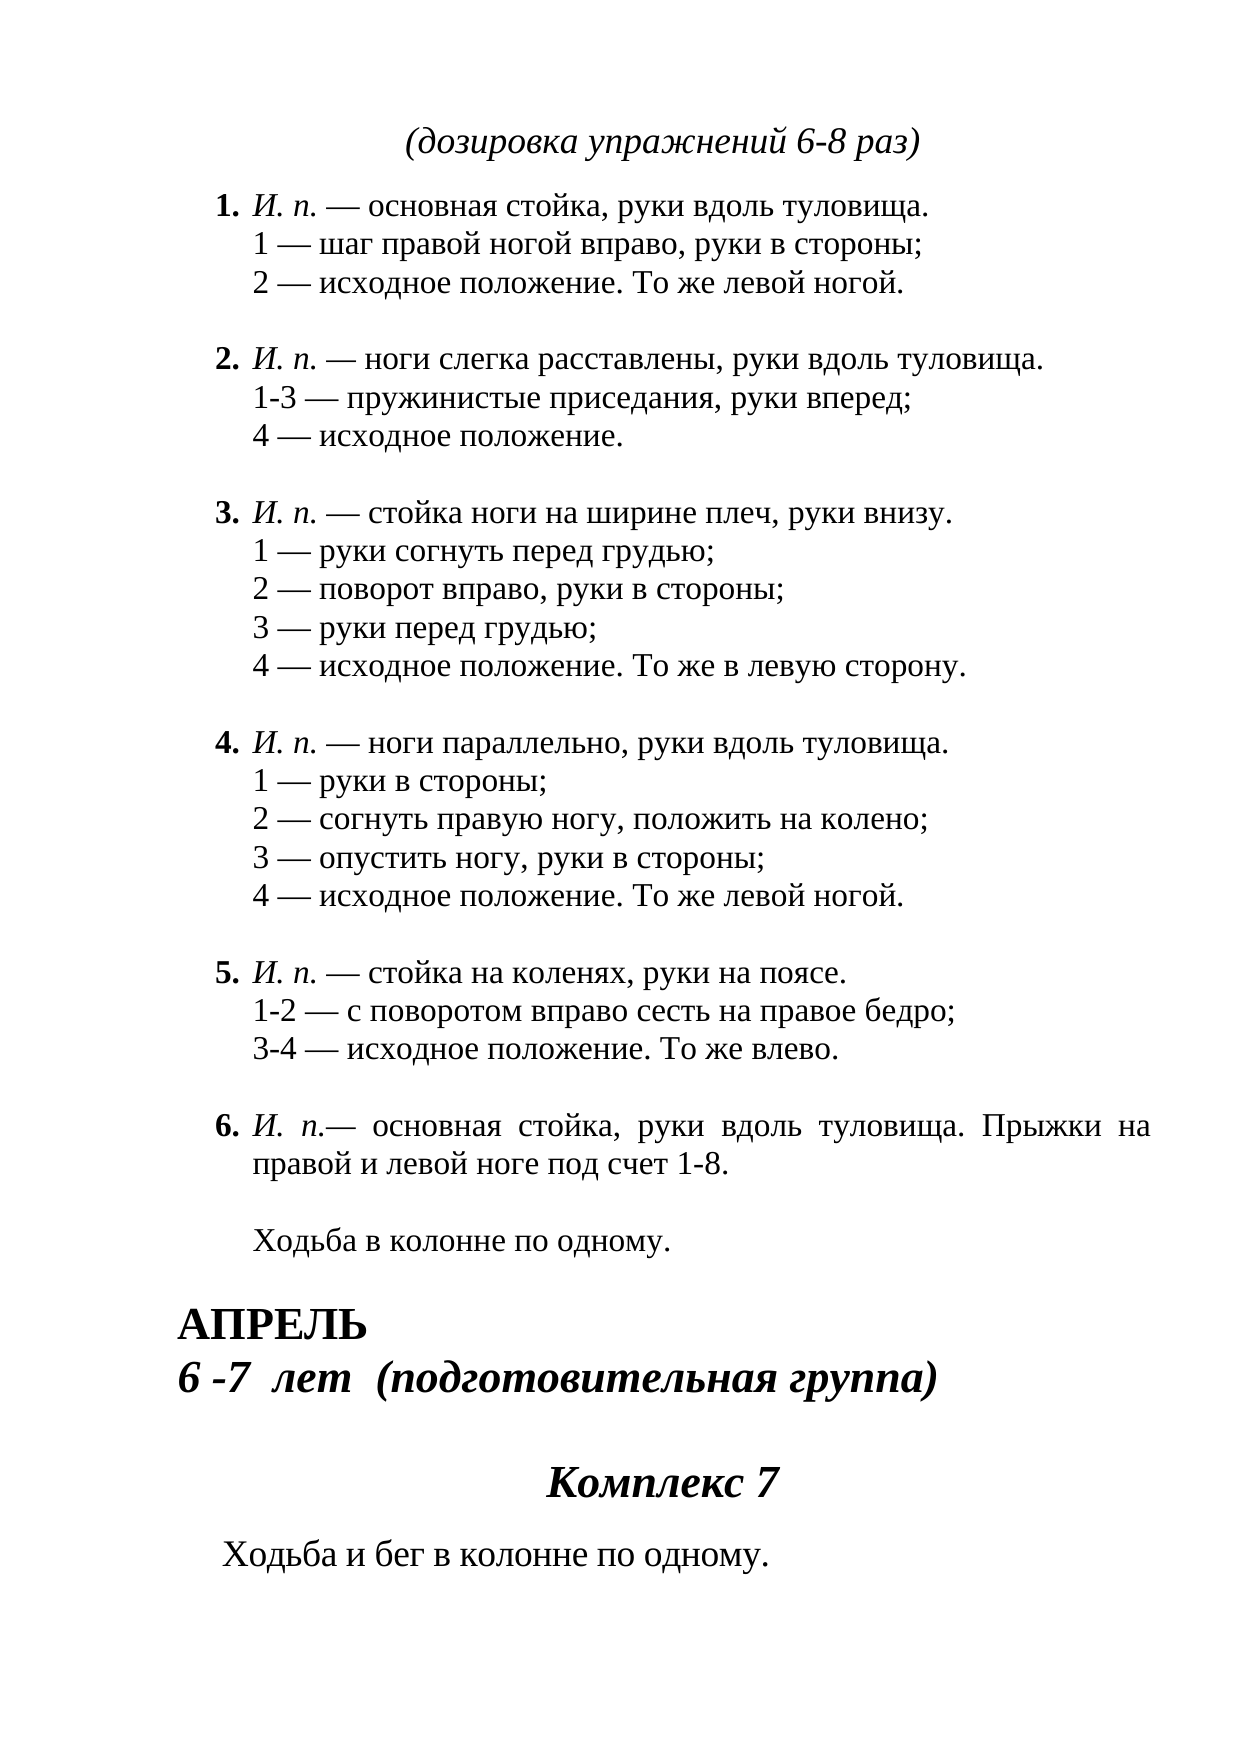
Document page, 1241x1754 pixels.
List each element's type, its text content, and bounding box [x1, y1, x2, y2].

text 4 — исходное положение. То же левой ногой. [252, 875, 1152, 914]
text 6 -7 лет (подготовительная группа) [177, 1350, 1152, 1402]
text 2 — исходное положение. То же левой ногой. [252, 262, 1152, 300]
text Комплекс 7 [177, 1455, 1152, 1508]
text 4 — исходное положение. То же в левую сторону. [252, 645, 1152, 684]
text Ходьба в колонне по одному. [252, 1220, 1152, 1259]
text 1 — руки согнуть перед грудью; [252, 530, 1152, 569]
list И. п. — ноги параллельно, руки вдоль туловища. [215, 722, 1152, 760]
text АПРЕЛЬ [177, 1297, 1152, 1350]
text 2 — согнуть правую ногу, положить на колено; [252, 799, 1152, 837]
text 1 — шаг правой ногой вправо, руки в стороны; [252, 224, 1152, 262]
text 3-4 — исходное положение. То же влево. [252, 1029, 1152, 1067]
text 1 — руки в стороны; [252, 760, 1152, 799]
text 4 — исходное положение. [252, 415, 1152, 454]
list И. п. — ноги слегка расставлены, руки вдоль туловища. [215, 339, 1152, 377]
list И. п. — стойка ноги на ширине плеч, руки внизу. [215, 492, 1152, 530]
text 3 — руки перед грудью; [252, 607, 1152, 645]
text 1-3 — пружинистые приседания, руки вперед; [252, 377, 1152, 415]
list И. п. — стойка на коленях, руки на поясе. [215, 952, 1152, 990]
text 3 — опустить ногу, руки в стороны; [252, 837, 1152, 875]
text 1-2 — с поворотом вправо сесть на правое бедро; [252, 990, 1152, 1029]
list И. п. — основная стойка, руки вдоль туловища. [215, 185, 1152, 224]
text 2 — поворот вправо, руки в стороны; [252, 569, 1152, 607]
text Ходьба и бег в колонне по одному. [222, 1532, 1152, 1575]
list И. п.— основная стойка, руки вдоль туловища. Прыжки на правой и левой ноге под счет 1-8. [215, 1105, 1152, 1182]
text (дозировка упражнений 6-8 раз) [177, 118, 1152, 161]
